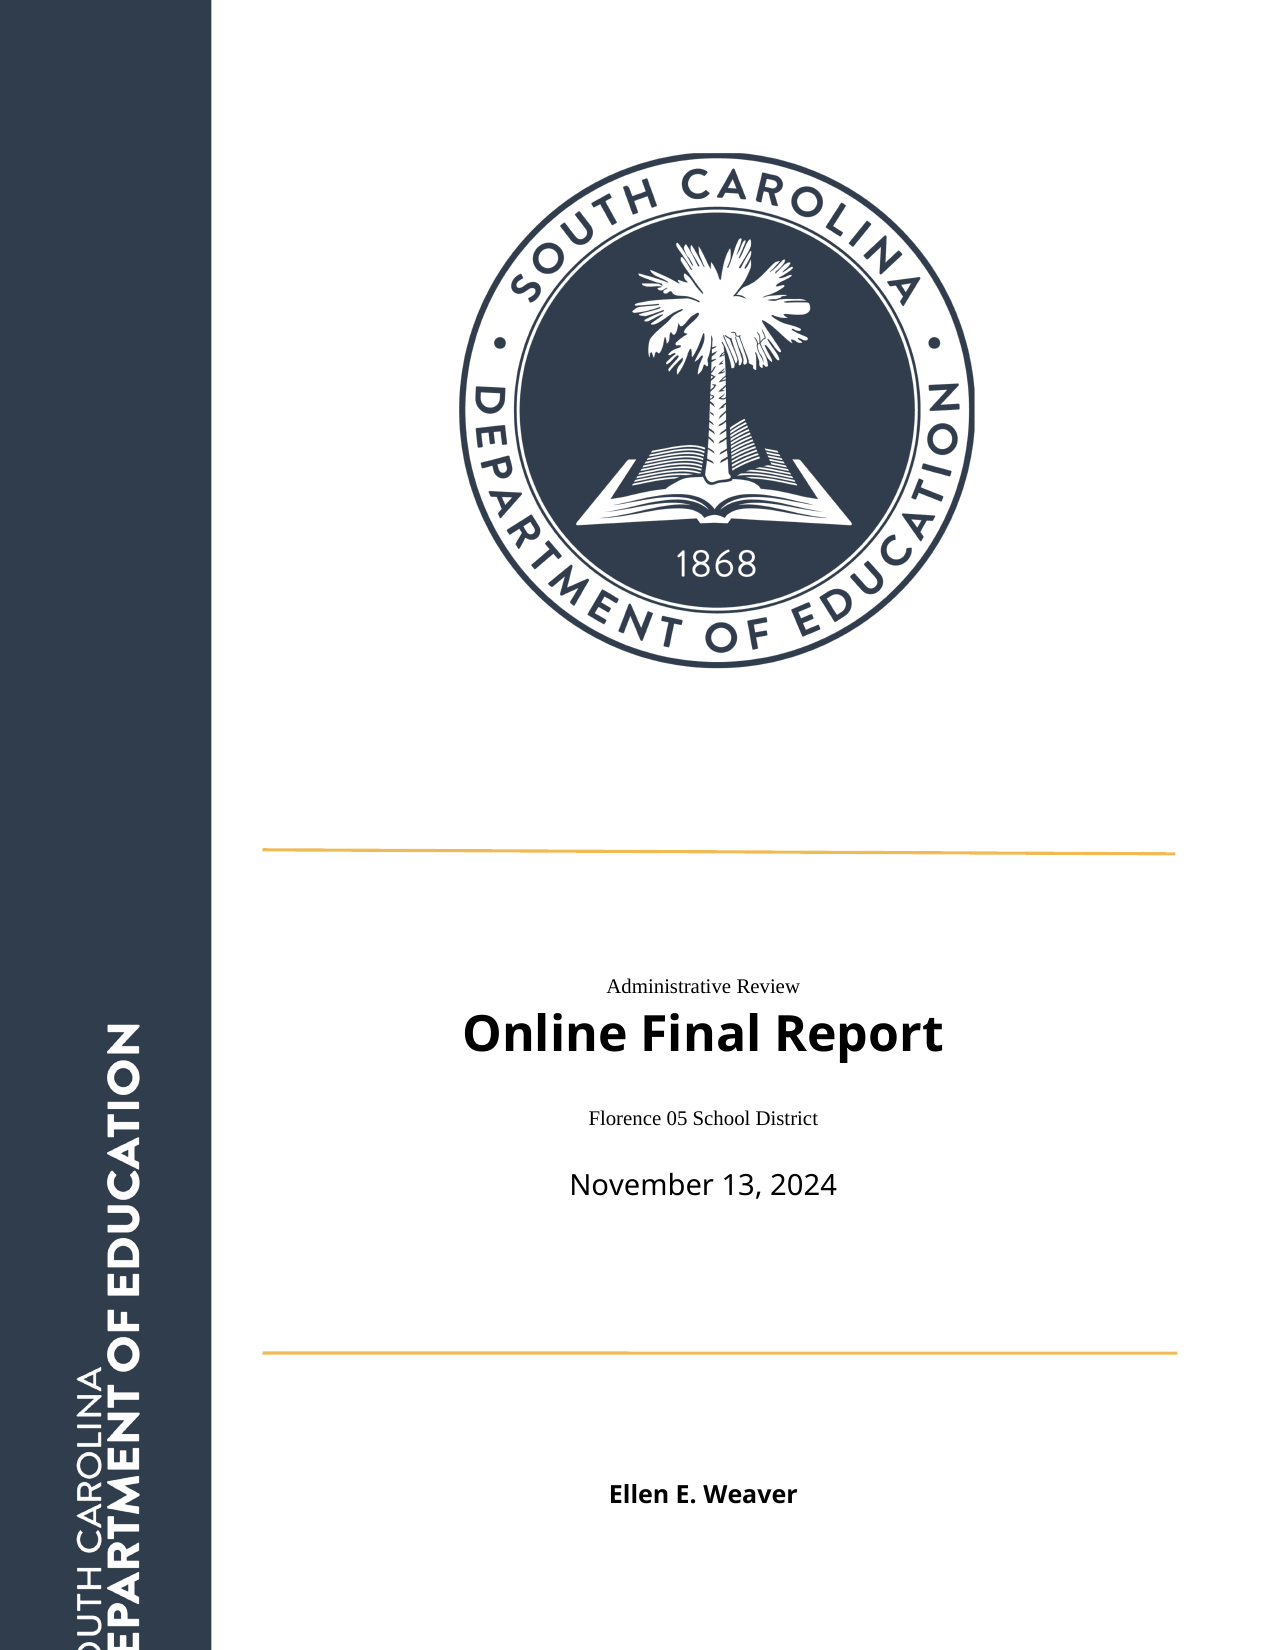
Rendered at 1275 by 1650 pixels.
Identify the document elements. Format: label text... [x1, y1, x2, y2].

text Ellen E. Weaver [212, 1477, 1125, 1511]
picture [64, 1007, 153, 1650]
picture [422, 116, 1011, 705]
